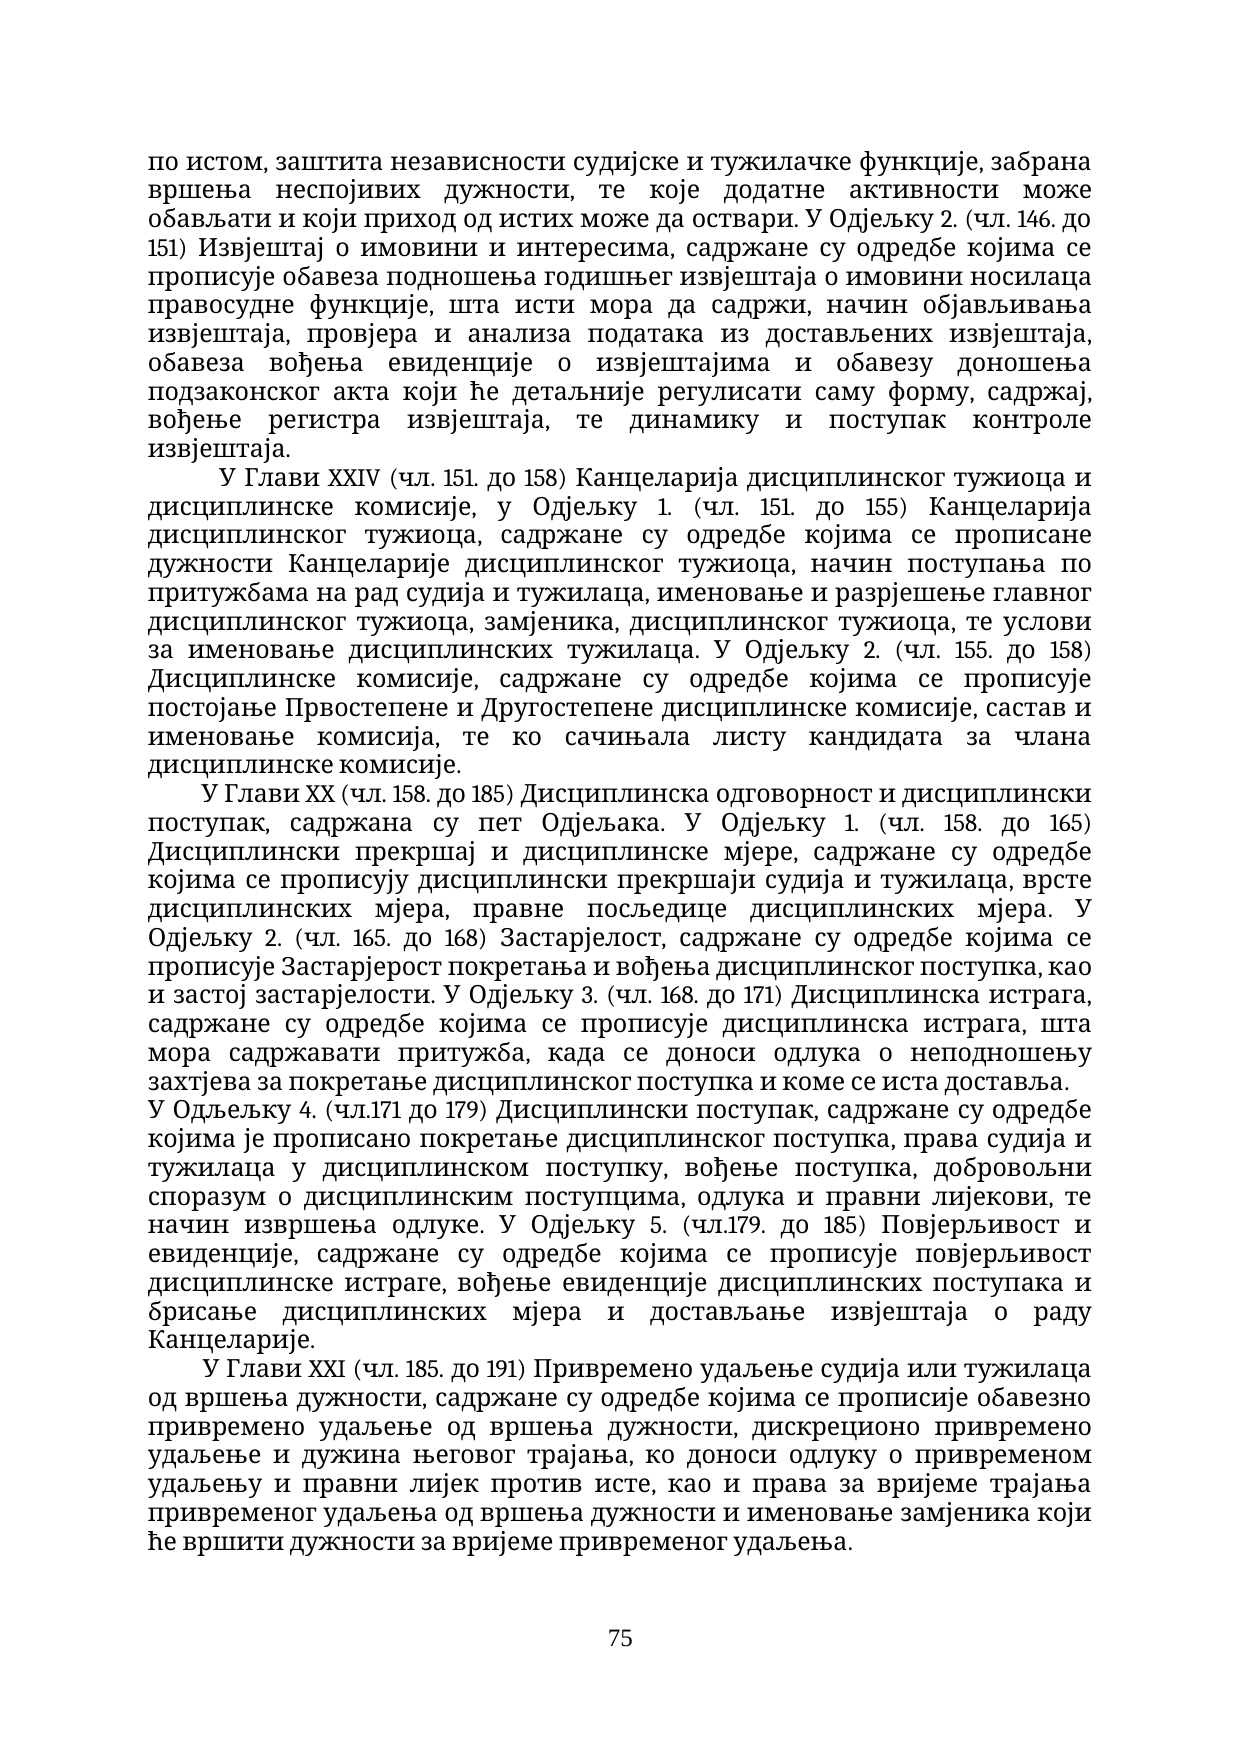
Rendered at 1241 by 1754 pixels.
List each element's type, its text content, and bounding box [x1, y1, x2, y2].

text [148, 148, 1093, 464]
text У Глави XXIV (чл. 151. до 158) Канцеларија дисциплинског тужиоца и дисциплинске комисије, у Одјељку 1. (чл. 151. до 155) Канцеларија дисциплинског тужиоца, садржане су одредбе којима се прописане дужности Канцеларије дисциплинског тужиоца, начин поступања по притужбама на рад судија и тужилаца, именовање и разрјешење главног дисциплинског тужиоца, замјеника, дисциплинског тужиоца, те услови за именовање дисциплинских тужилаца. У Одјељку 2. (чл. 155. до 158) Дисциплинске комисије, садржане су одредбе којима се прописује постојање Првостепене и Другостепене дисциплинске комисије, састав и именовање комисија, те ко сачињала листу кандидата за члана дисциплинске комисије. [148, 464, 1093, 780]
text У Одљељку 4. (чл.171 до 179) Дисциплински поступак, садржане су одредбе којима је прописано покретање дисциплинског поступка, права судија и тужилаца у дисциплинском поступку, вођење поступка, добровољни споразум о дисциплинским поступцима, одлука и правни лијекови, те начин извршења одлуке. У Одјељку 5. (чл.179. до 185) Повјерљивост и евиденције, садржане су одредбе којима се прописује повјерљивост дисциплинске истраге, вођење евиденције дисциплинских поступака и брисање дисциплинских мјера и достављање извјештаја о раду Канцеларије. [148, 1096, 1093, 1355]
text У Глави XXI (чл. 185. до 191) Привремено удаљење судија или тужилаца од вршења дужности, садржане су одредбе којима се прописије обавезно привремено удаљење од вршења дужности, дискреционо привремено удаљење и дужина његовог трајања, ко доноси одлуку о привременом удаљењу и правни лијек против исте, као и права за вријеме трајања привременог удаљења од вршења дужности и именовање замјеника који ће вршити дужности за вријеме привременог удаљења. [148, 1355, 1093, 1556]
text У Глави XX (чл. 158. до 185) Дисциплинска одговорност и дисциплински поступак, садржана су пет Одјељака. У Одјељку 1. (чл. 158. до 165) Дисциплински прекршај и дисциплинске мјере, садржане су одредбе којима се прописују дисциплински прекршаји судија и тужилаца, врсте дисциплинских мјера, правне посљедице дисциплинских мјера. У Одјељку 2. (чл. 165. до 168) Застарјелост, садржане су одредбе којима се прописује Застарјерост покретања и вођења дисциплинског поступка, као и застој застарјелости. У Одјељку 3. (чл. 168. до 171) Дисциплинска истрага, садржане су одредбе којима се прописује дисциплинска истрага, шта мора садржавати притужба, када се доноси одлука о неподношењу захтјева за покретање дисциплинског поступка и коме се иста доставља. [148, 780, 1093, 1096]
